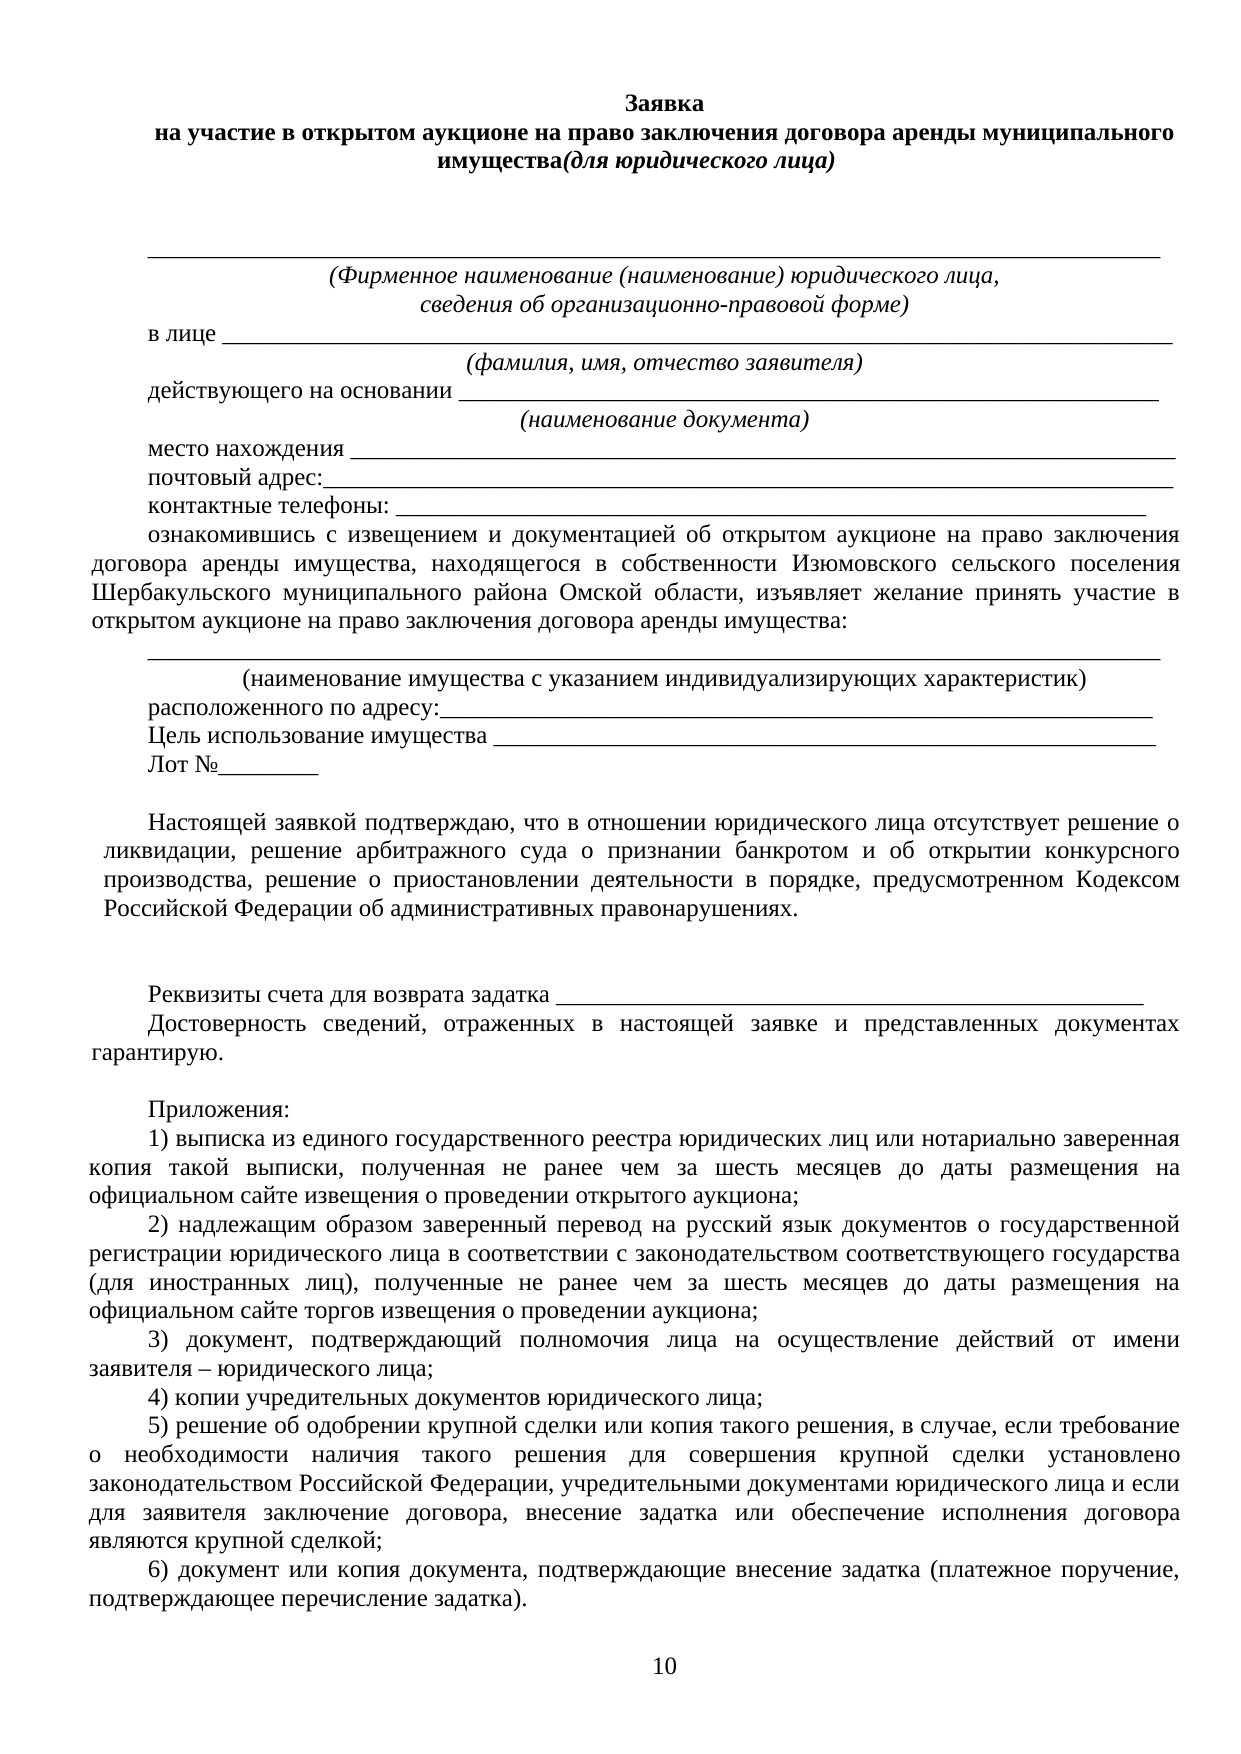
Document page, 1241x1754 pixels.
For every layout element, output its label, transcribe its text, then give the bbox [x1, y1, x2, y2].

text _________________________________________________________________________________ [148, 232, 1181, 260]
text место нахождения __________________________________________________________________ [91, 433, 1181, 462]
text сведения об организационно-правовой форме) [148, 289, 1181, 318]
text Настоящей заявкой подтверждаю, что в отношении юридического лица отсутствует решение о ликвидации, решение арбитражного суда о признании банкротом и об открытии конкурсного производства, решение о приостановлении деятельности в порядке, предусмотренном Кодексом Российской Федерации об административных правонарушениях. [103, 807, 1181, 922]
text (фамилия, имя, отчество заявителя) [148, 347, 1181, 375]
text 6) документ или копия документа, подтверждающие внесение задатка (платежное поручение, подтверждающее перечисление задатка). [89, 1554, 1181, 1612]
text _________________________________________________________________________________ [91, 634, 1181, 663]
text Достоверность сведений, отраженных в настоящей заявке и представленных документах гарантирую. [91, 1008, 1181, 1065]
text (наименование имущества с указанием индивидуализирующих характеристик) [91, 663, 1181, 692]
text 4) копии учредительных документов юридического лица; [89, 1382, 1181, 1410]
text 1) выписка из единого государственного реестра юридических лиц или нотариально заверенная копия такой выписки, полученная не ранее чем за шесть месяцев до даты размещения на официальном сайте извещения о проведении открытого аукциона; [89, 1123, 1181, 1209]
text 3) документ, подтверждающий полномочия лица на осуществление действий от имени заявителя – юридического лица; [89, 1324, 1181, 1382]
text Реквизиты счета для возврата задатка _______________________________________________ [91, 979, 1181, 1008]
text Цель использование имущества _____________________________________________________ [91, 720, 1181, 749]
text почтовый адрес:____________________________________________________________________ [91, 462, 1181, 490]
text ознакомившись с извещением и документацией об открытом аукционе на право заключения договора аренды имущества, находящегося в собственности Изюмовского сельского поселения Шербакульского муниципального района Омской области, изъявляет желание принять участие в открытом аукционе на право заключения договора аренды имущества: [91, 519, 1181, 634]
title на участие в открытом аукционе на право заключения договора аренды муниципального имущества(для юридического лица) [91, 117, 1181, 174]
title Заявка [91, 88, 1181, 117]
text Приложения: [91, 1094, 1181, 1123]
text в лице ____________________________________________________________________________ [148, 318, 1181, 347]
text действующего на основании ________________________________________________________ [148, 375, 1181, 404]
text контактные телефоны: ____________________________________________________________ [91, 490, 1181, 519]
text (наименование документа) [148, 404, 1181, 433]
text (Фирменное наименование (наименование) юридического лица, [148, 260, 1181, 289]
text Лот №________ [91, 749, 1181, 778]
text 2) надлежащим образом заверенный перевод на русский язык документов о государственной регистрации юридического лица в соответствии с законодательством соответствующего государства (для иностранных лиц), полученные не ранее чем за шесть месяцев до даты размещения на официальном сайте торгов извещения о проведении аукциона; [89, 1209, 1181, 1324]
text 5) решение об одобрении крупной сделки или копия такого решения, в случае, если требование о необходимости наличия такого решения для совершения крупной сделки установлено законодательством Российской Федерации, учредительными документами юридического лица и если для заявителя заключение договора, внесение задатка или обеспечение исполнения договора являются крупной сделкой; [89, 1410, 1181, 1554]
text расположенного по адресу:_________________________________________________________ [91, 692, 1181, 720]
